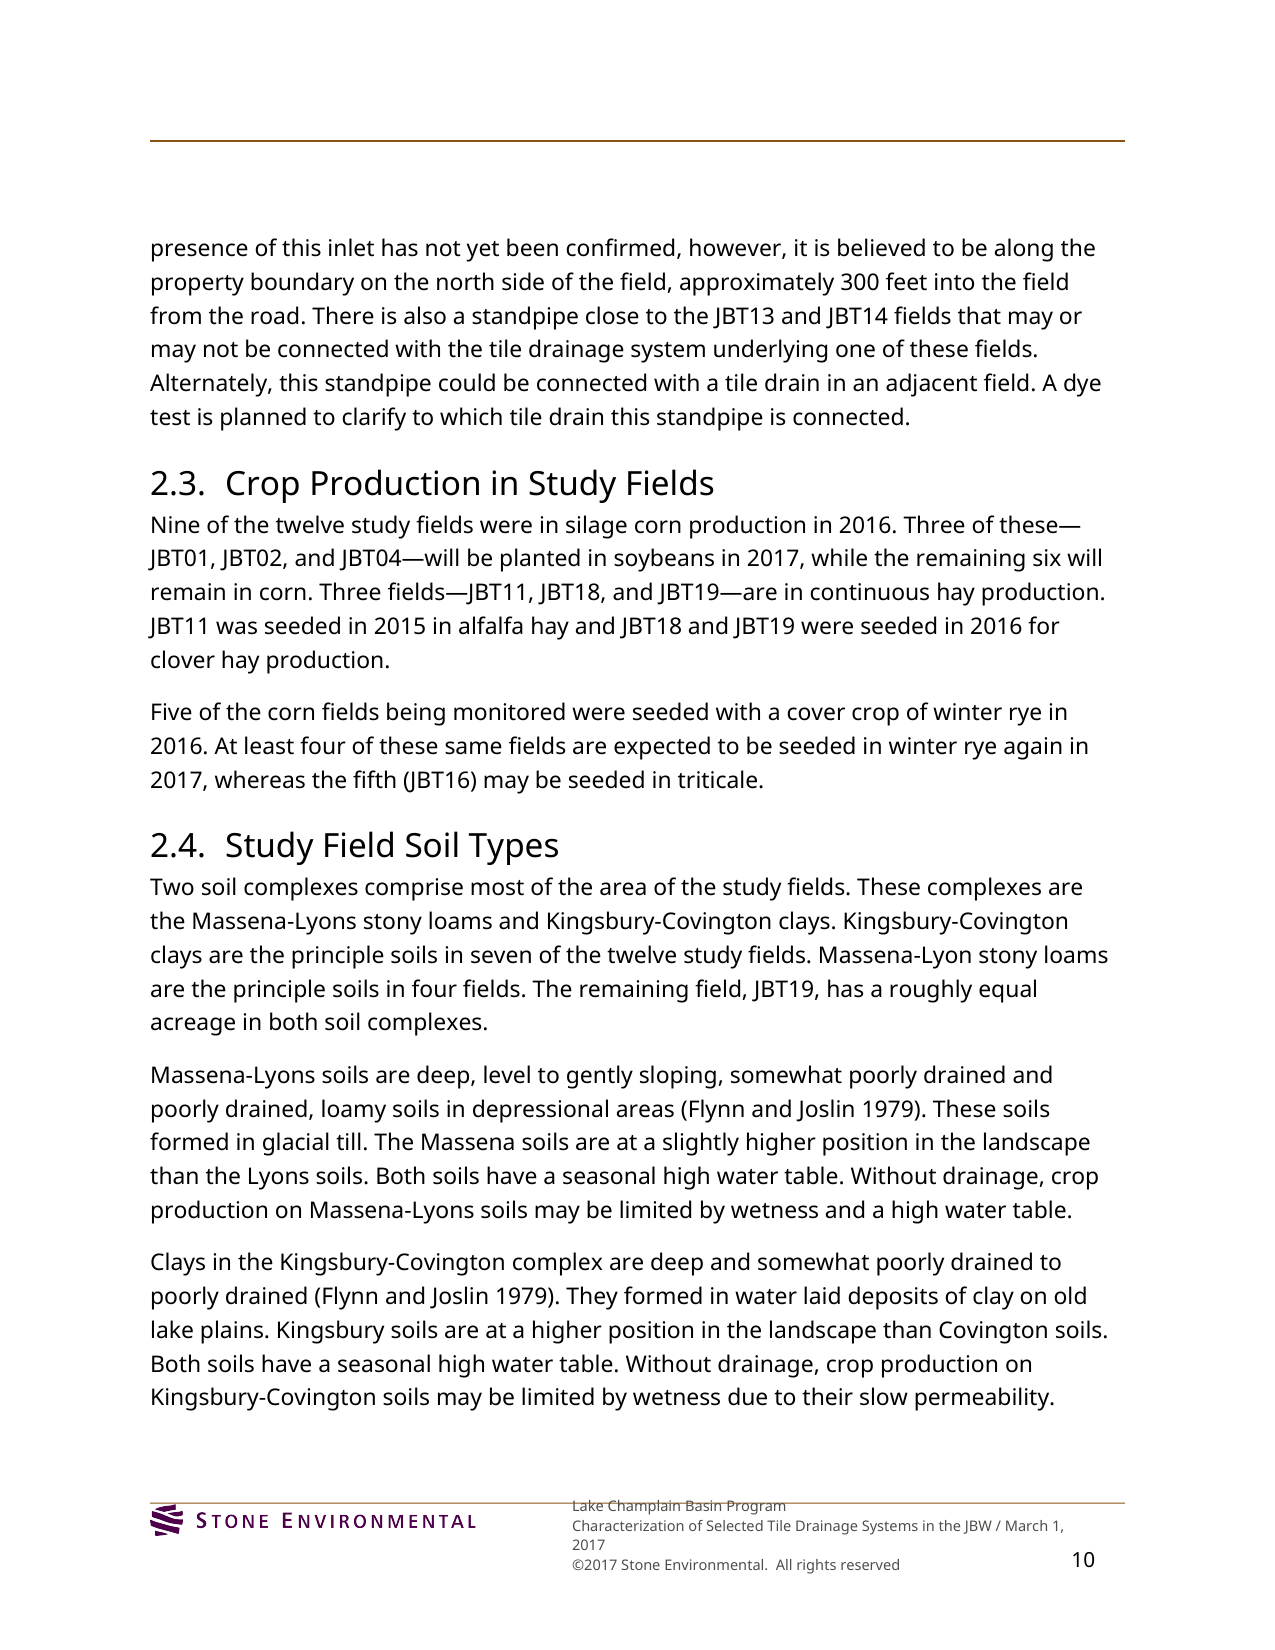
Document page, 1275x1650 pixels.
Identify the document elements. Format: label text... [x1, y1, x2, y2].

text Massena-Lyons soils are deep, level to gently sloping, somewhat poorly drained and poorly drained, loamy soils in depressional areas (Flynn and Joslin 1979). These soils formed in glacial till. The Massena soils are at a slightly higher position in the landscape than the Lyons soils. Both soils have a seasonal high water table. Without drainage, crop production on Massena-Lyons soils may be limited by wetness and a high water table. [150, 1059, 1125, 1225]
subtitle Crop Production in Study Fields [150, 459, 1125, 505]
text Clays in the Kingsbury-Covington complex are deep and somewhat poorly drained to poorly drained (Flynn and Joslin 1979). They formed in water laid deposits of clay on old lake plains. Kingsbury soils are at a higher position in the landscape than Covington soils. Both soils have a seasonal high water table. Without drainage, crop production on Kingsbury-Covington soils may be limited by wetness due to their slow permeability. [150, 1246, 1125, 1412]
text Nine of the twelve study fields were in silage corn production in 2016. Three of these—JBT01, JBT02, and JBT04—will be planted in soybeans in 2017, while the remaining six will remain in corn. Three fields—JBT11, JBT18, and JBT19—are in continuous hay production. JBT11 was seeded in 2015 in alfalfa hay and JBT18 and JBT19 were seeded in 2016 for clover hay production. [150, 508, 1125, 675]
text Five of the corn fields being monitored were seeded with a cover crop of winter rye in 2016. At least four of these same fields are expected to be seeded in winter rye again in 2017, whereas the fifth (JBT16) may be seeded in triticale. [150, 696, 1125, 795]
subtitle Study Field Soil Types [150, 822, 1125, 868]
picture [150, 1504, 476, 1536]
text Two soil complexes comprise most of the area of the study fields. These complexes are the Massena-Lyons stony loams and Kingsbury-Covington clays. Kingsbury-Covington clays are the principle soils in seven of the twelve study fields. Massena-Lyon stony loams are the principle soils in four fields. The remaining field, JBT19, has a roughly equal acreage in both soil complexes. [150, 871, 1125, 1037]
